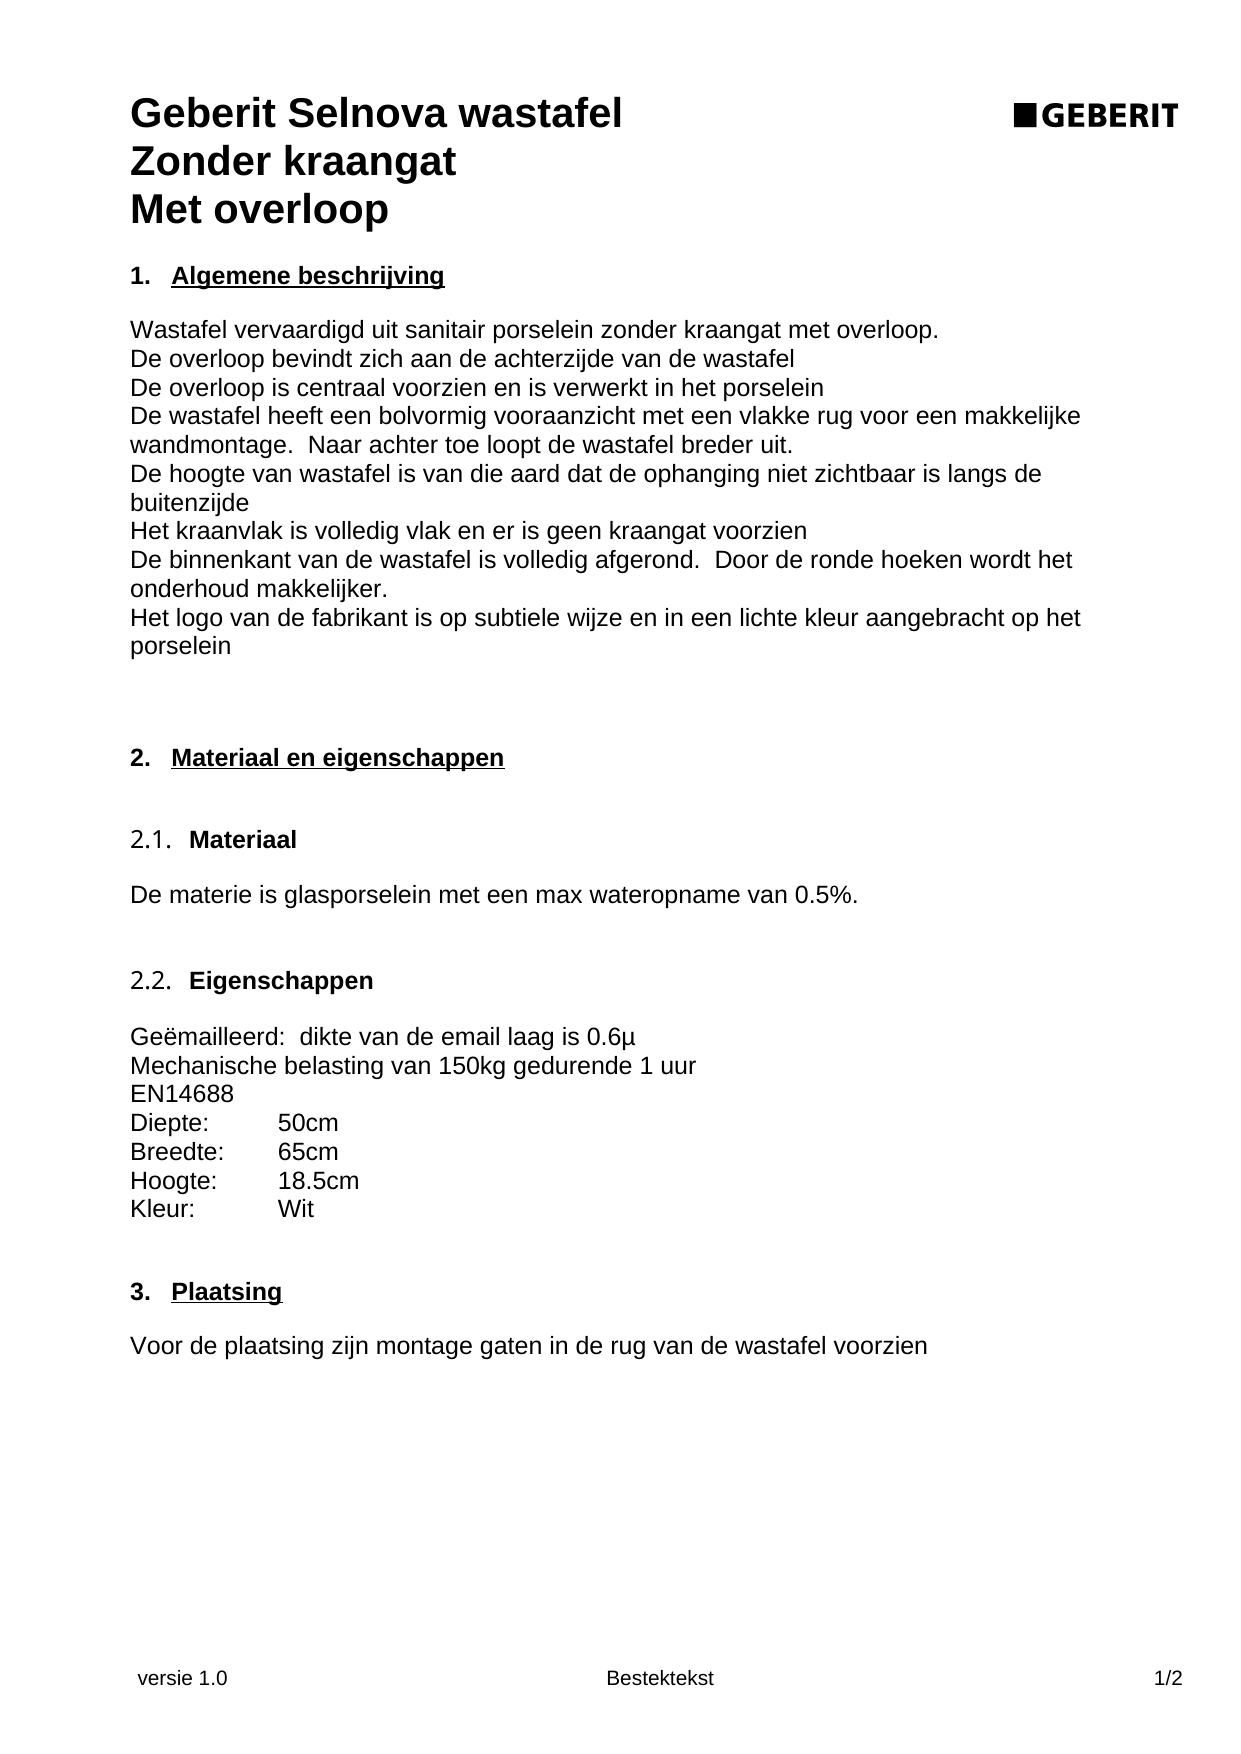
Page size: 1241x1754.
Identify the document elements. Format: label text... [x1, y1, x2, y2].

text Geëmailleerd: dikte van de email laag is 0.6µ [130, 1022, 1110, 1051]
text Diepte: 50cm [130, 1108, 1110, 1137]
text De overloop is centraal voorzien en is verwerkt in het porselein [130, 372, 1110, 401]
text Mechanische belasting van 150kg gedurende 1 uur [130, 1051, 1110, 1079]
text De wastafel heeft een bolvormig vooraanzicht met een vlakke rug voor een makkelijke wandmontage. Naar achter toe loopt de wastafel breder uit. [130, 401, 1110, 459]
text De materie is glasporselein met een max wateropname van 0.5%. [130, 880, 1110, 909]
text Breedte: 65cm [130, 1137, 1110, 1166]
text De overloop bevindt zich aan de achterzijde van de wastafel [130, 344, 1110, 372]
text Het logo van de fabrikant is op subtiele wijze en in een lichte kleur aangebracht op het porselein [130, 602, 1110, 660]
text Kleur: Wit [130, 1194, 1110, 1223]
text EN14688 [130, 1079, 1110, 1108]
subtitle Algemene beschrijving [130, 261, 1110, 290]
text Het kraanvlak is volledig vlak en er is geen kraangat voorzien [130, 516, 1110, 545]
subtitle Materiaal en eigenschappen [130, 742, 1110, 771]
subtitle Materiaal [130, 821, 1110, 855]
picture [1013, 102, 1179, 128]
text Hoogte: 18.5cm [130, 1166, 1110, 1194]
text Voor de plaatsing zijn montage gaten in de rug van de wastafel voorzien [130, 1331, 1110, 1359]
text De binnenkant van de wastafel is volledig afgerond. Door de ronde hoeken wordt het onderhoud makkelijker. [130, 545, 1110, 602]
text De hoogte van wastafel is van die aard dat de ophanging niet zichtbaar is langs de buitenzijde [130, 459, 1110, 516]
text Wastafel vervaardigd uit sanitair porselein zonder kraangat met overloop. [130, 315, 1110, 344]
subtitle Plaatsing [130, 1277, 1110, 1306]
subtitle Eigenschappen [130, 963, 1110, 997]
